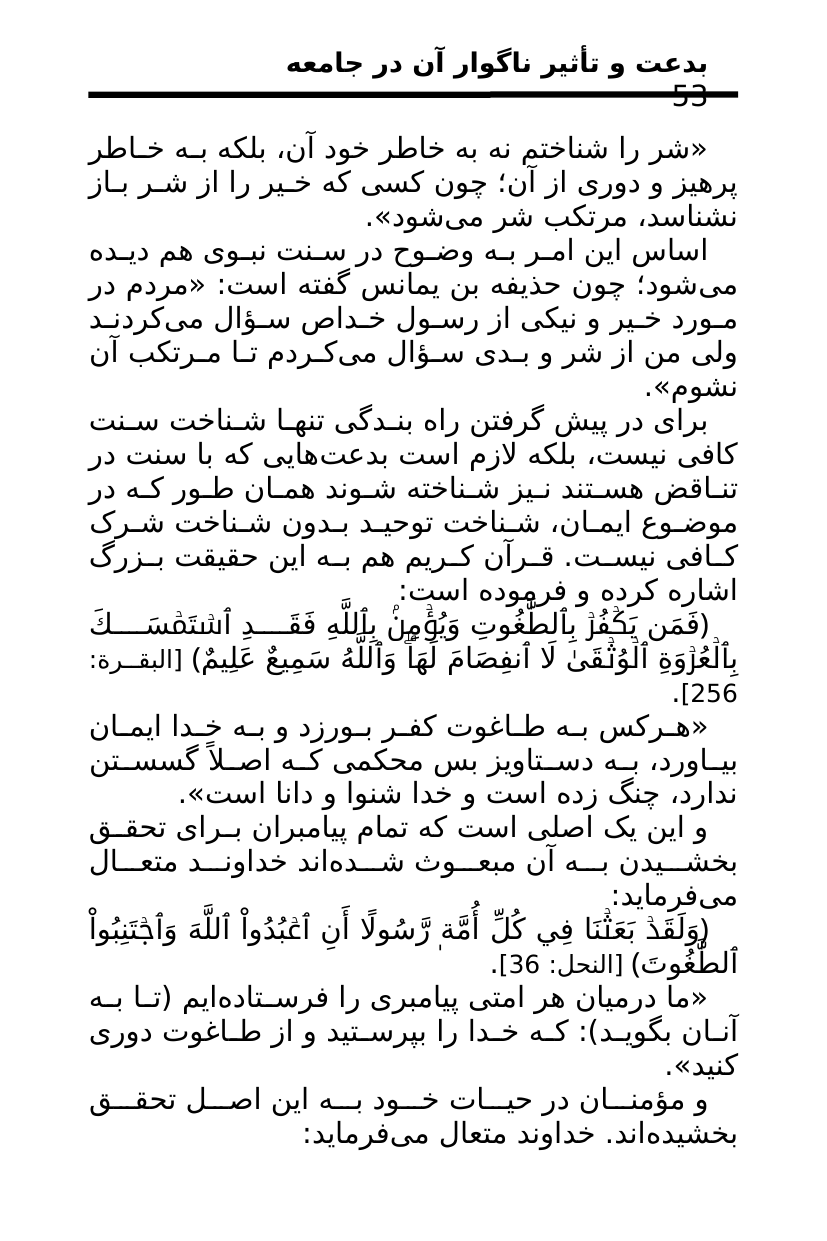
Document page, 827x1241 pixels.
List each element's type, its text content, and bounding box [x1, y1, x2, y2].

text «هرکس به طاغوت کفر بورزد و به خدا ایمان بیاورد، به دستاویز بس محکمی که اصلاً گسستن ندارد، چنگ زده است و خدا شنوا و دانا است». [89, 709, 738, 811]
text و این یک اصلی است که تمام پیامبران برای تحقق بخشیدن به آن مبعوث شده‌اند خداوند متعال می‌فرماید: [89, 811, 738, 913]
text ﴿فَمَن يَكۡفُرۡ بِٱلطَّٰغُوتِ وَيُؤۡمِنۢ بِٱللَّهِ فَقَدِ ٱسۡتَمۡسَكَ بِٱلۡعُرۡوَةِ ٱلۡوُثۡقَىٰ لَا ٱنفِصَامَ لَهَاۗ وَٱللَّهُ سَمِيعٌ عَلِيمٌ﴾ [البقرة: 256]. [89, 607, 738, 709]
text و مؤمنان در حیات خود به این اصل تحقق بخشیده‌اند. خداوند متعال می‌فرماید: [89, 1082, 738, 1150]
text اساس این امر به وضوح در سنت نبوی هم دیده می‌شود؛ چون حذیفه بن یمانس گفته است: «مردم در مورد خیر و نیکی از رسول خداص سؤال می‌کردند ولی من از شر و بدی سؤال می‌کردم تا مرتکب آن نشوم». [89, 233, 738, 403]
text ﴿وَلَقَدۡ بَعَثۡنَا فِي كُلِّ أُمَّةٖ رَّسُولًا أَنِ ٱعۡبُدُواْ ٱللَّهَ وَٱجۡتَنِبُواْ ٱلطَّٰغُوتَ﴾ [النحل: 36]. [89, 913, 738, 981]
text برای در پیش گرفتن راه بندگی تنها شناخت سنت کافی نیست، بلکه لازم است بدعت‌هایی که با سنت در تناقض هستند نیز شناخته شوند همان طور که در موضوع ایمان، شناخت توحید بدون شناخت شرک کافی نیست. قرآن کریم هم به این حقیقت بزرگ اشاره کرده و فرموده است: [89, 403, 738, 607]
text «شر را شناختم نه به خاطر خود آن، بلکه به خاطر پرهیز و دوری از آن؛ چون کسی که خیر را از شر باز نشناسد، مرتکب شر می‌شود». [89, 132, 738, 233]
text «ما درمیان هر امتی پیامبری را فرستاده‌ایم (تا به آنان بگوید): که خدا را بپرستید و از طاغوت دوری کنید». [89, 981, 738, 1082]
